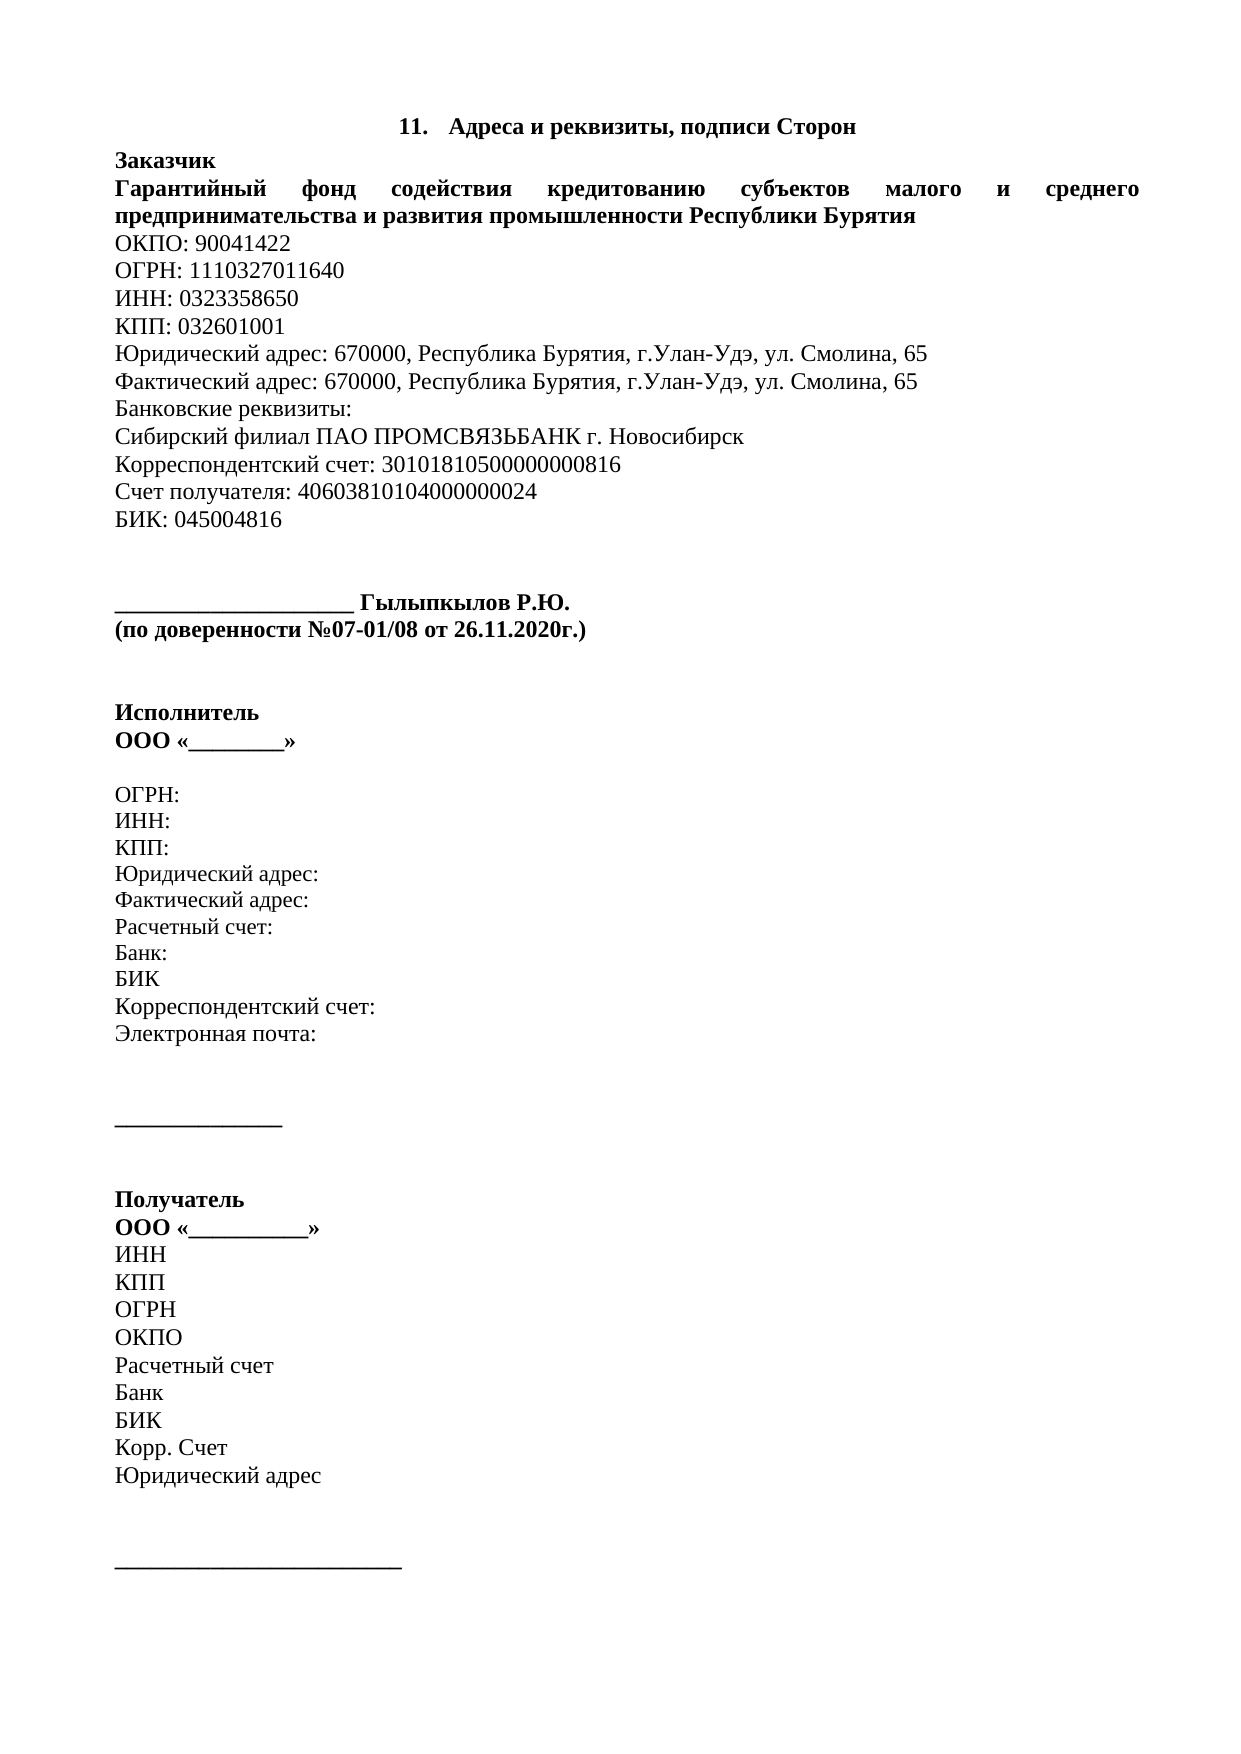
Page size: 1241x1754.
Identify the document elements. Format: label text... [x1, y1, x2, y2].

table_header Заказчик Гарантийный фонд содействия кредитованию субъектов малого и среднего предпринимательства и развития промышленности Республики Бурятия ОКПО: 90041422 ОГРН: 1110327011640 ИНН: 0323358650 КПП: 032601001 Юридический адрес: 670000, Республика Бурятия, г.Улан-Удэ, ул. Смолина, 65 Фактический адрес: 670000, Республика Бурятия, г.Улан-Удэ, ул. Смолина, 65 Банковские реквизиты: Сибирский филиал ПАО ПРОМСВЯЗЬБАНК г. Новосибирск Корреспондентский счет: 30101810500000000816 Счет получателя: 40603810104000000024 БИК: 045004816 ____________________ Гылыпкылов Р.Ю. (по доверенности №07-01/08 от 26.11.2020г.) Исполнитель ООО «________» ОГРН: ИНН: КПП: Юридический адрес: Фактический адрес: Расчетный счет: Банк: БИК Корреспондентский счет: Электронная почта: ______________ Получатель ООО «__________» ИНН КПП ОГРН ОКПО Расчетный счет Банк БИК Корр. Счет Юридический адрес ________________________ [103, 146, 1152, 1599]
list Адреса и реквизиты, подписи Сторон [103, 89, 1152, 146]
